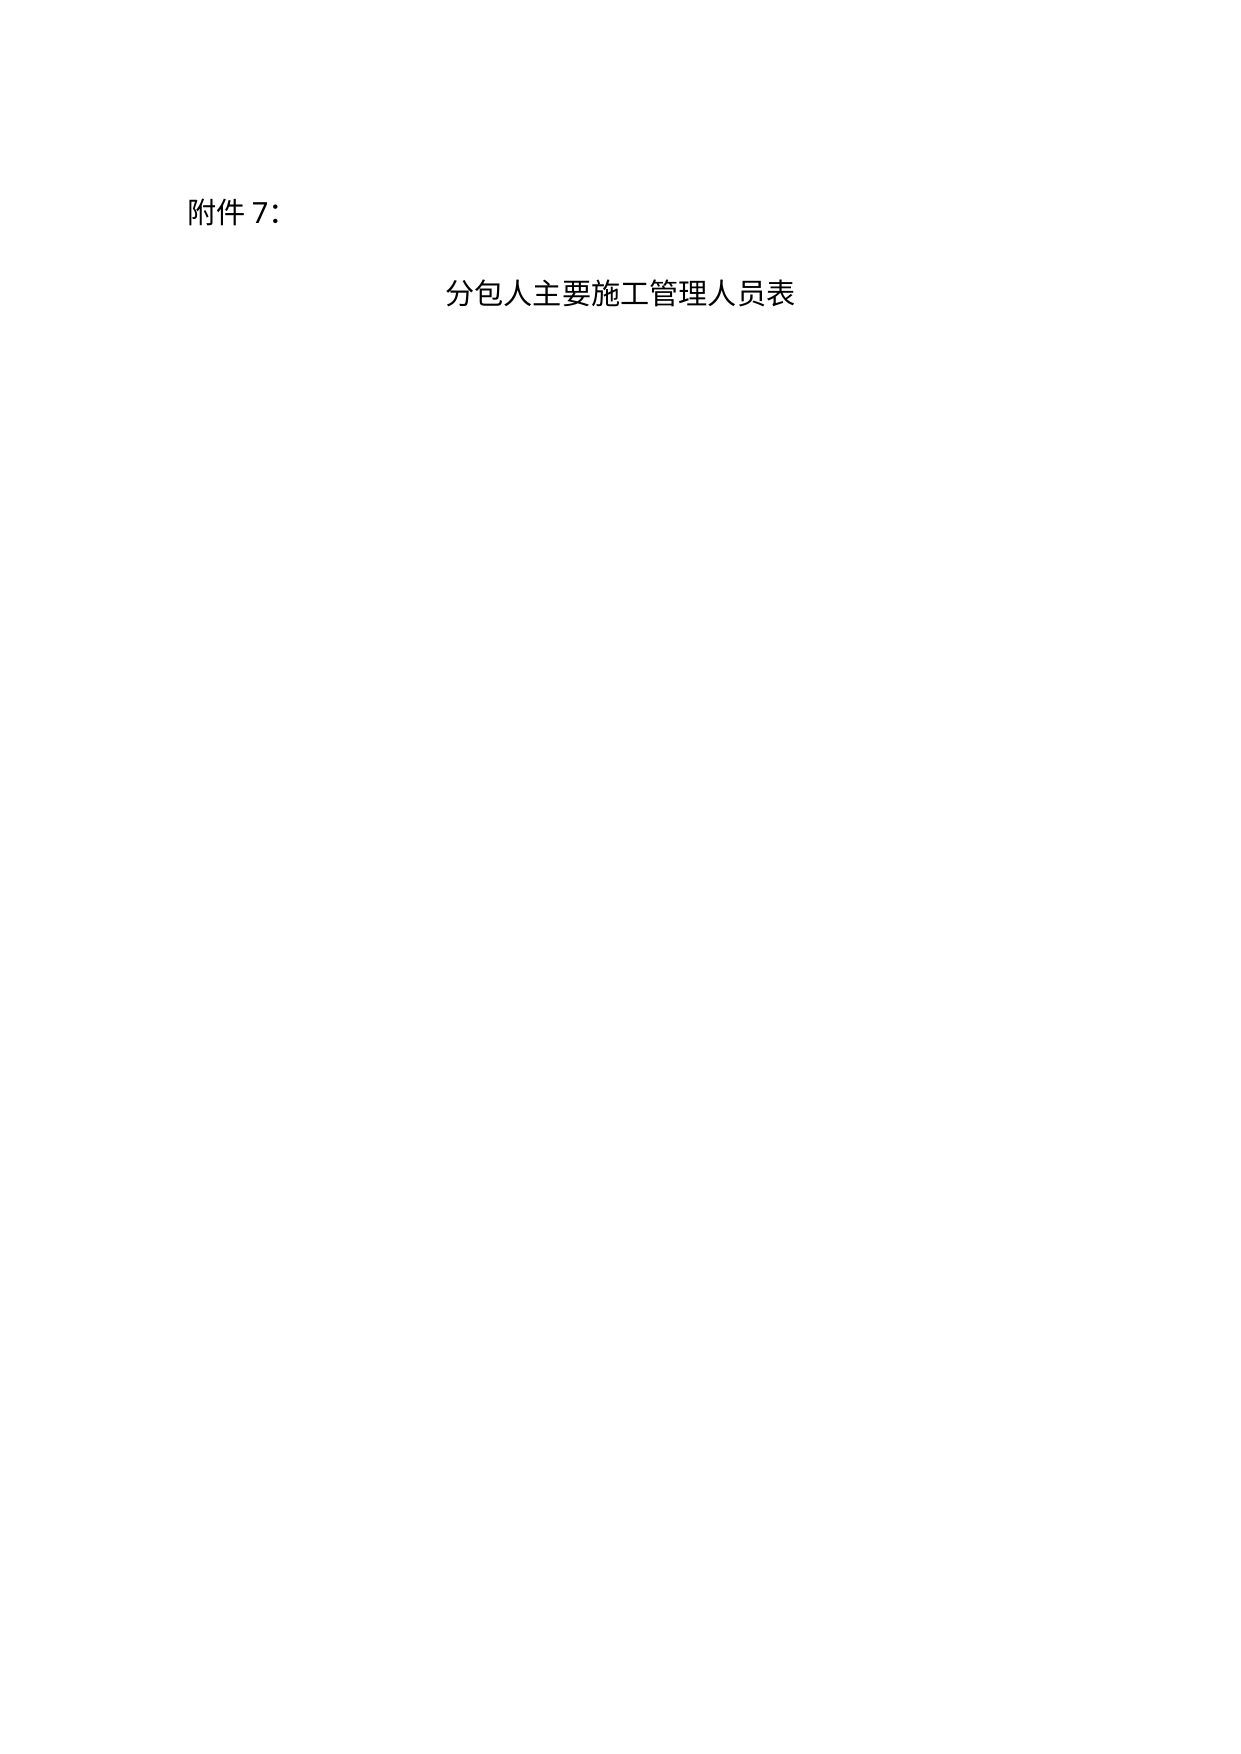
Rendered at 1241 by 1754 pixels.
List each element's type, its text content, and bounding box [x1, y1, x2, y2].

text 附件7： [187, 178, 1053, 243]
text 分包人主要施工管理人员表 [187, 259, 1053, 324]
